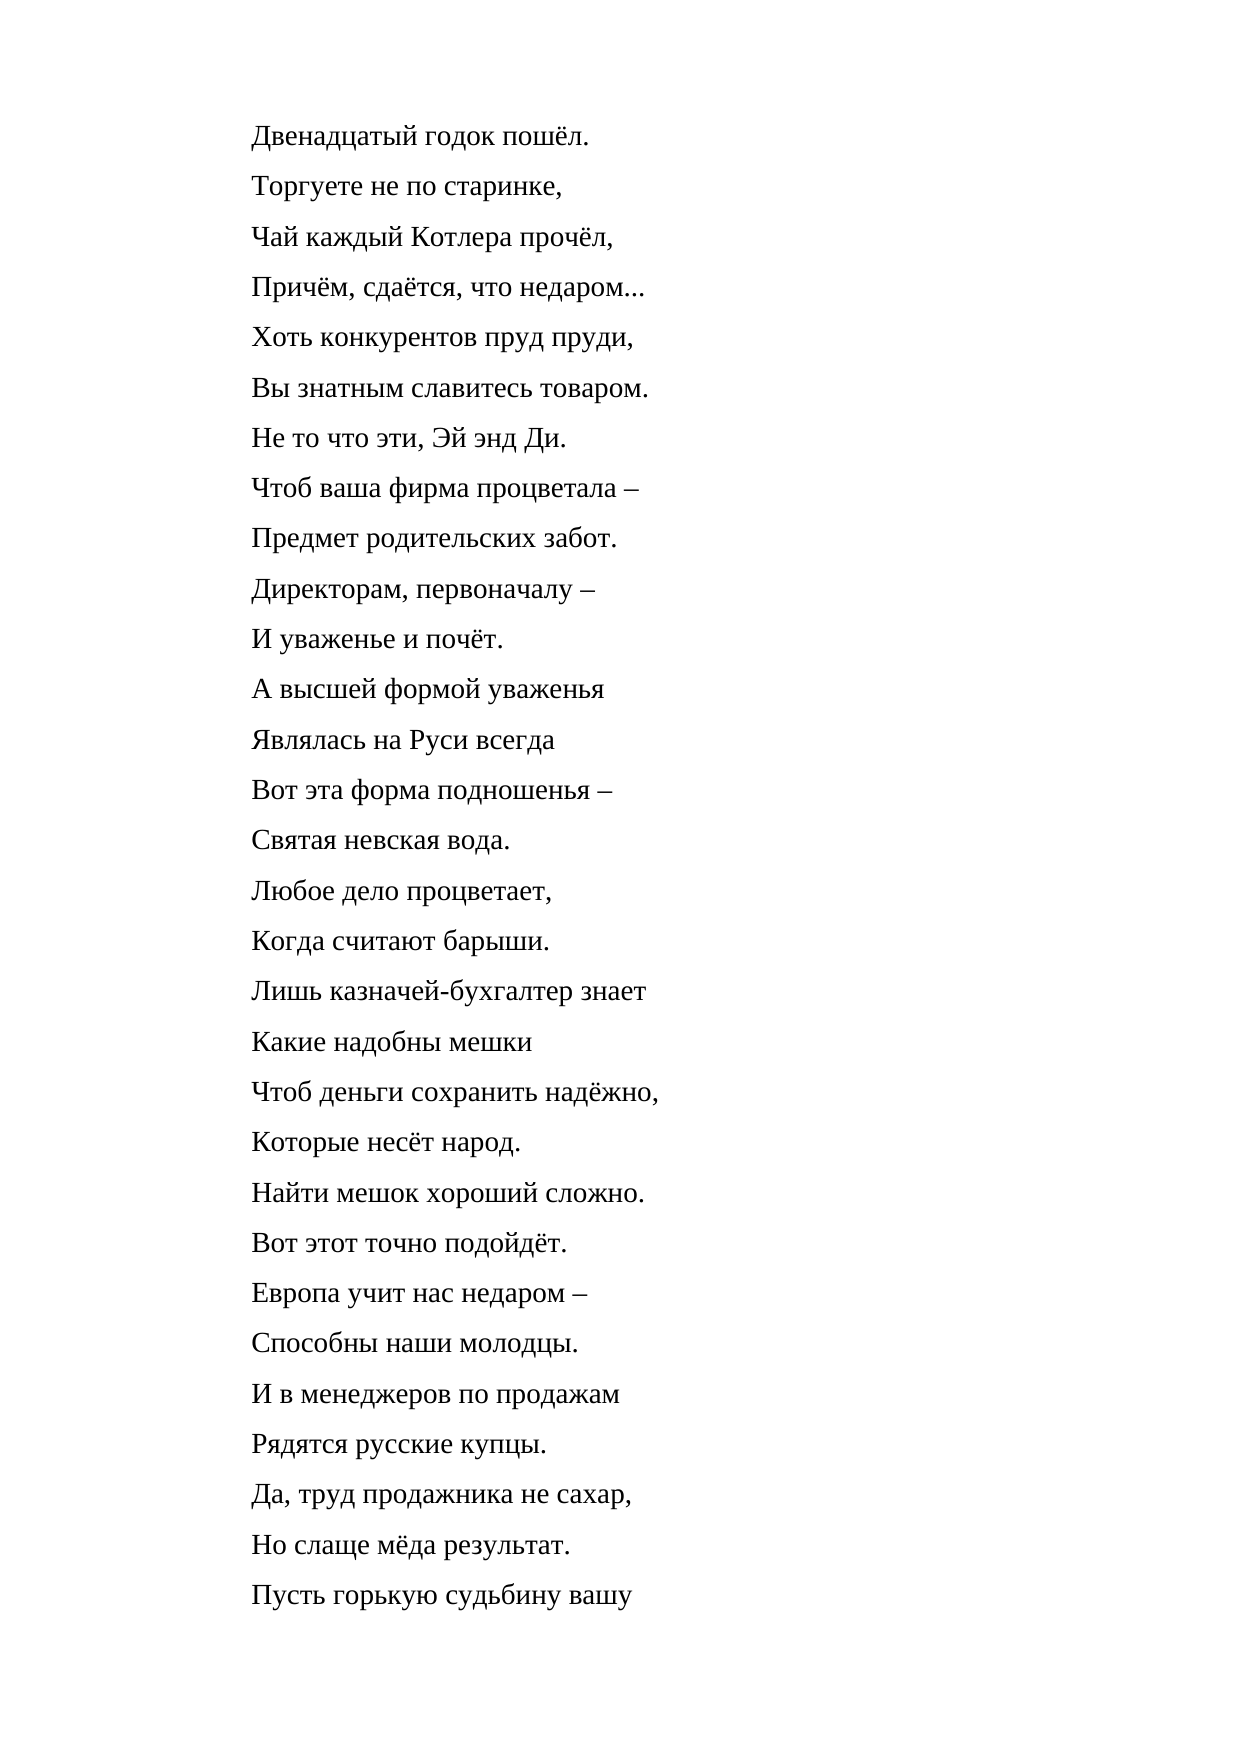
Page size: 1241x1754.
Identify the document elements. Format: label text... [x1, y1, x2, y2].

text Способны наши молодцы. [177, 1326, 1152, 1359]
text Какие надобны мешки [177, 1024, 1152, 1057]
text Чтоб ваша фирма процветала – [177, 470, 1152, 504]
text Да, труд продажника не сахар, [177, 1477, 1152, 1510]
text И уваженье и почёт. [177, 621, 1152, 655]
text Святая невская вода. [177, 822, 1152, 856]
text Чай каждый Котлера прочёл, [177, 219, 1152, 252]
text Когда считают барыши. [177, 923, 1152, 957]
text Торгуете не по старинке, [177, 168, 1152, 202]
text Причём, сдаётся, что недаром... [177, 269, 1152, 303]
text Директорам, первоначалу – [177, 571, 1152, 604]
text Хоть конкурентов пруд пруди, [177, 319, 1152, 353]
text Чтоб деньги сохранить надёжно, [177, 1074, 1152, 1108]
text Рядятся русские купцы. [177, 1426, 1152, 1460]
text Европа учит нас недаром – [177, 1275, 1152, 1309]
text Являлась на Руси всегда [177, 722, 1152, 755]
text Лишь казначей-бухгалтер знает [177, 973, 1152, 1007]
text Не то что эти, Эй энд Ди. [177, 420, 1152, 453]
text Вот этот точно подойдёт. [177, 1225, 1152, 1258]
text Вот эта форма подношенья – [177, 772, 1152, 806]
text Которые несёт народ. [177, 1124, 1152, 1158]
text Найти мешок хороший сложно. [177, 1175, 1152, 1208]
text Пусть горькую судьбину вашу [177, 1577, 1152, 1611]
text Но слаще мёда результат. [177, 1527, 1152, 1560]
text И в менеджеров по продажам [177, 1376, 1152, 1409]
text А высшей формой уваженья [177, 672, 1152, 705]
text Двенадцатый годок пошёл. [177, 118, 1152, 152]
text Предмет родительских забот. [177, 521, 1152, 554]
text Вы знатным славитесь товаром. [177, 370, 1152, 403]
text Любое дело процветает, [177, 873, 1152, 906]
